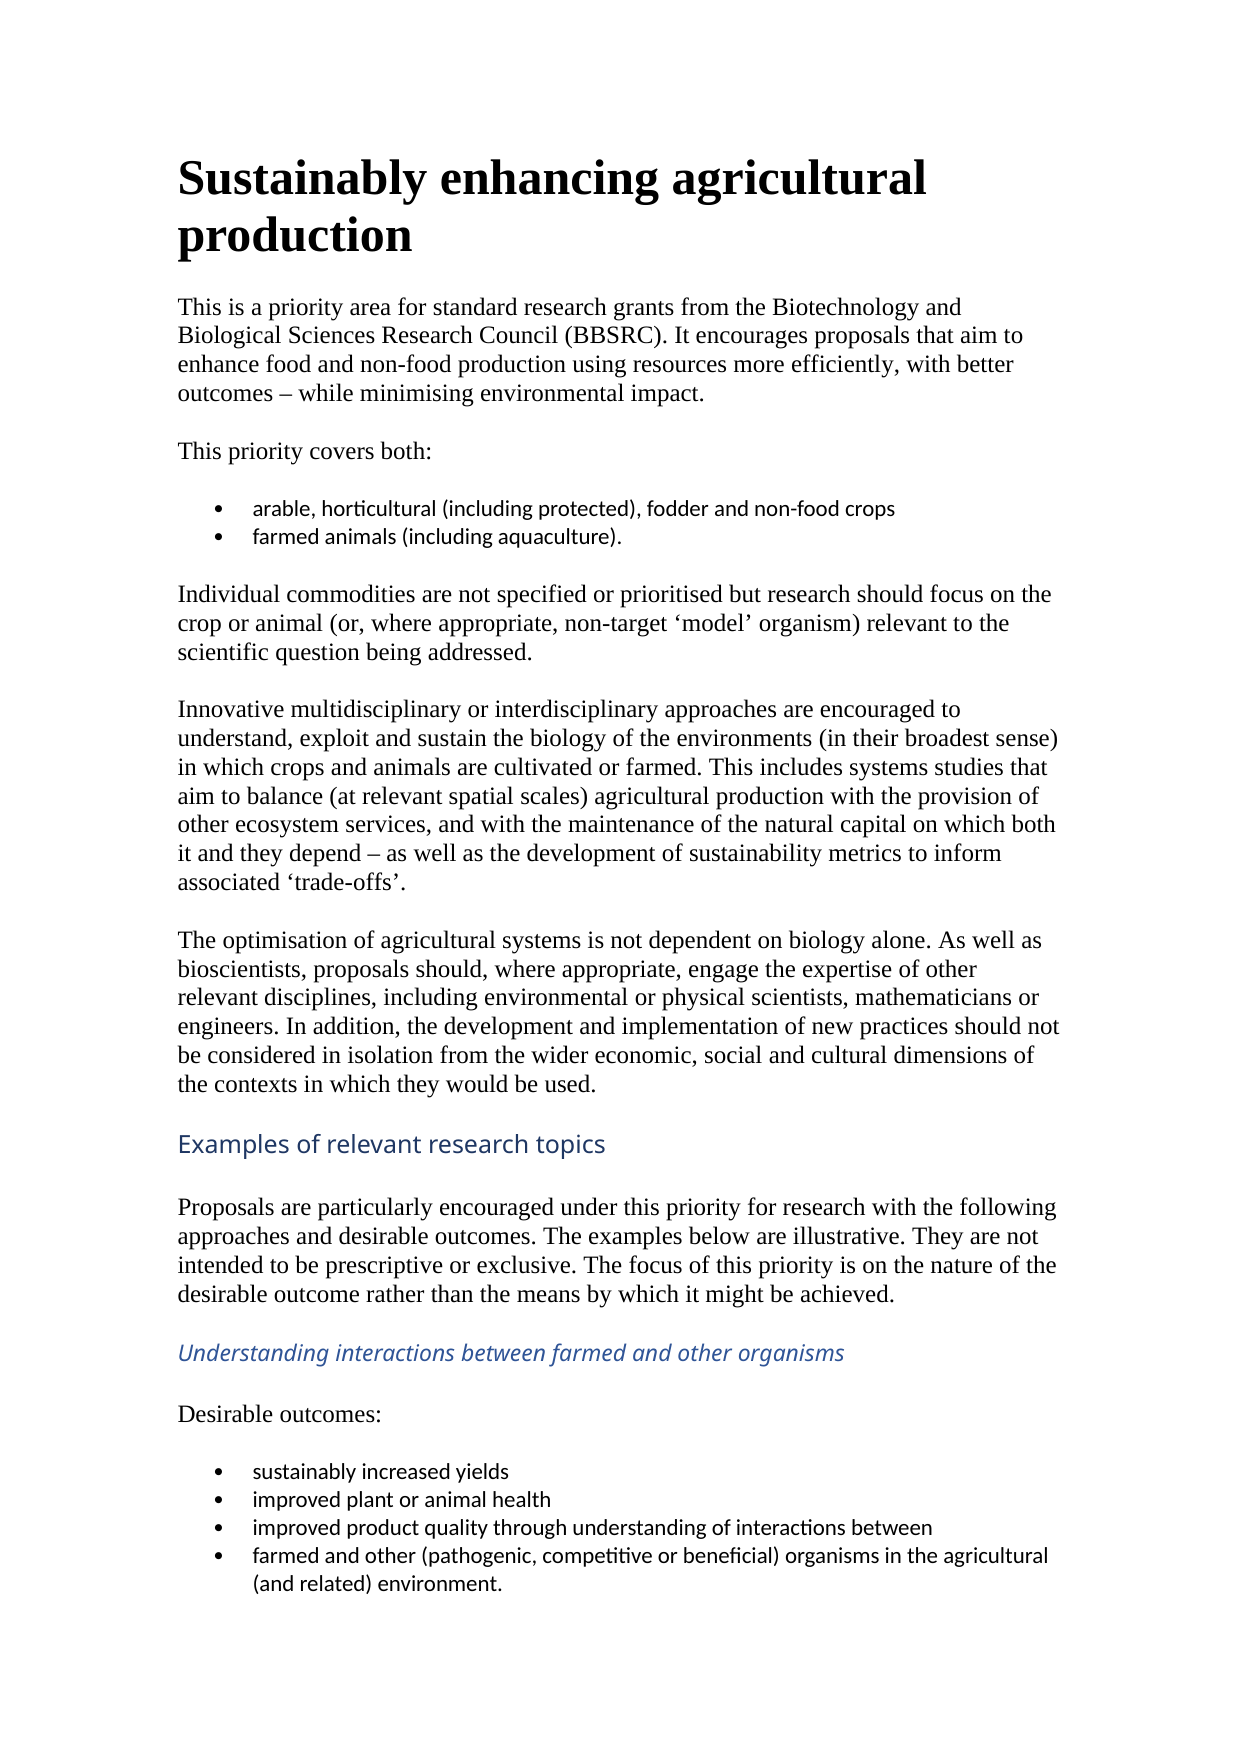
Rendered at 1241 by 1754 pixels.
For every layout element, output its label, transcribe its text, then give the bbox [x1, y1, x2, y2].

list improved plant or animal health [215, 1486, 1063, 1513]
text This is a priority area for standard research grants from the Biotechnology and Biological Sciences Research Council (BBSRC). It encourages proposals that aim to enhance food and non-food production using resources more efficiently, with better outcomes – while minimising environmental impact. [177, 292, 1063, 407]
list farmed animals (including aquaculture). [215, 522, 1063, 550]
text Proposals are particularly encouraged under this priority for research with the following approaches and desirable outcomes. The examples below are illustrative. They are not intended to be prescriptive or exclusive. The focus of this priority is on the nature of the desirable outcome rather than the means by which it might be achieved. [177, 1192, 1063, 1307]
text The optimisation of agricultural systems is not dependent on biology alone. As well as bioscientists, proposals should, where appropriate, engage the expertise of other relevant disciplines, including environmental or physical scientists, mathematicians or engineers. In addition, the development and implementation of new practices should not be considered in isolation from the wider economic, social and cultural dimensions of the contexts in which they would be used. [177, 925, 1063, 1097]
text Sustainably enhancing agricultural production [177, 148, 1063, 263]
text Individual commodities are not specified or prioritised but research should focus on the crop or animal (or, where appropriate, non-target ‘model’ organism) relevant to the scientific question being addressed. [177, 579, 1063, 665]
list improved product quality through understanding of interactions between [215, 1513, 1063, 1542]
subtitle Examples of relevant research topics [177, 1127, 1063, 1161]
text This priority covers both: [177, 436, 1063, 465]
list sustainably increased yields [215, 1457, 1063, 1486]
text Innovative multidisciplinary or interdisciplinary approaches are encouraged to understand, exploit and sustain the biology of the environments (in their broadest sense) in which crops and animals are cultivated or farmed. This includes systems studies that aim to balance (at relevant spatial scales) agricultural production with the provision of other ecosystem services, and with the maintenance of the natural capital on which both it and they depend – as well as the development of sustainability metrics to inform associated ‘trade-offs’. [177, 694, 1063, 896]
subtitle Understanding interactions between farmed and other organisms [177, 1337, 1063, 1368]
text Desirable outcomes: [177, 1399, 1063, 1428]
list farmed and other (pathogenic, competitive or beneficial) organisms in the agricultural (and related) environment. [215, 1542, 1063, 1598]
list arable, horticultural (including protected), fodder and non-food crops [215, 494, 1063, 522]
